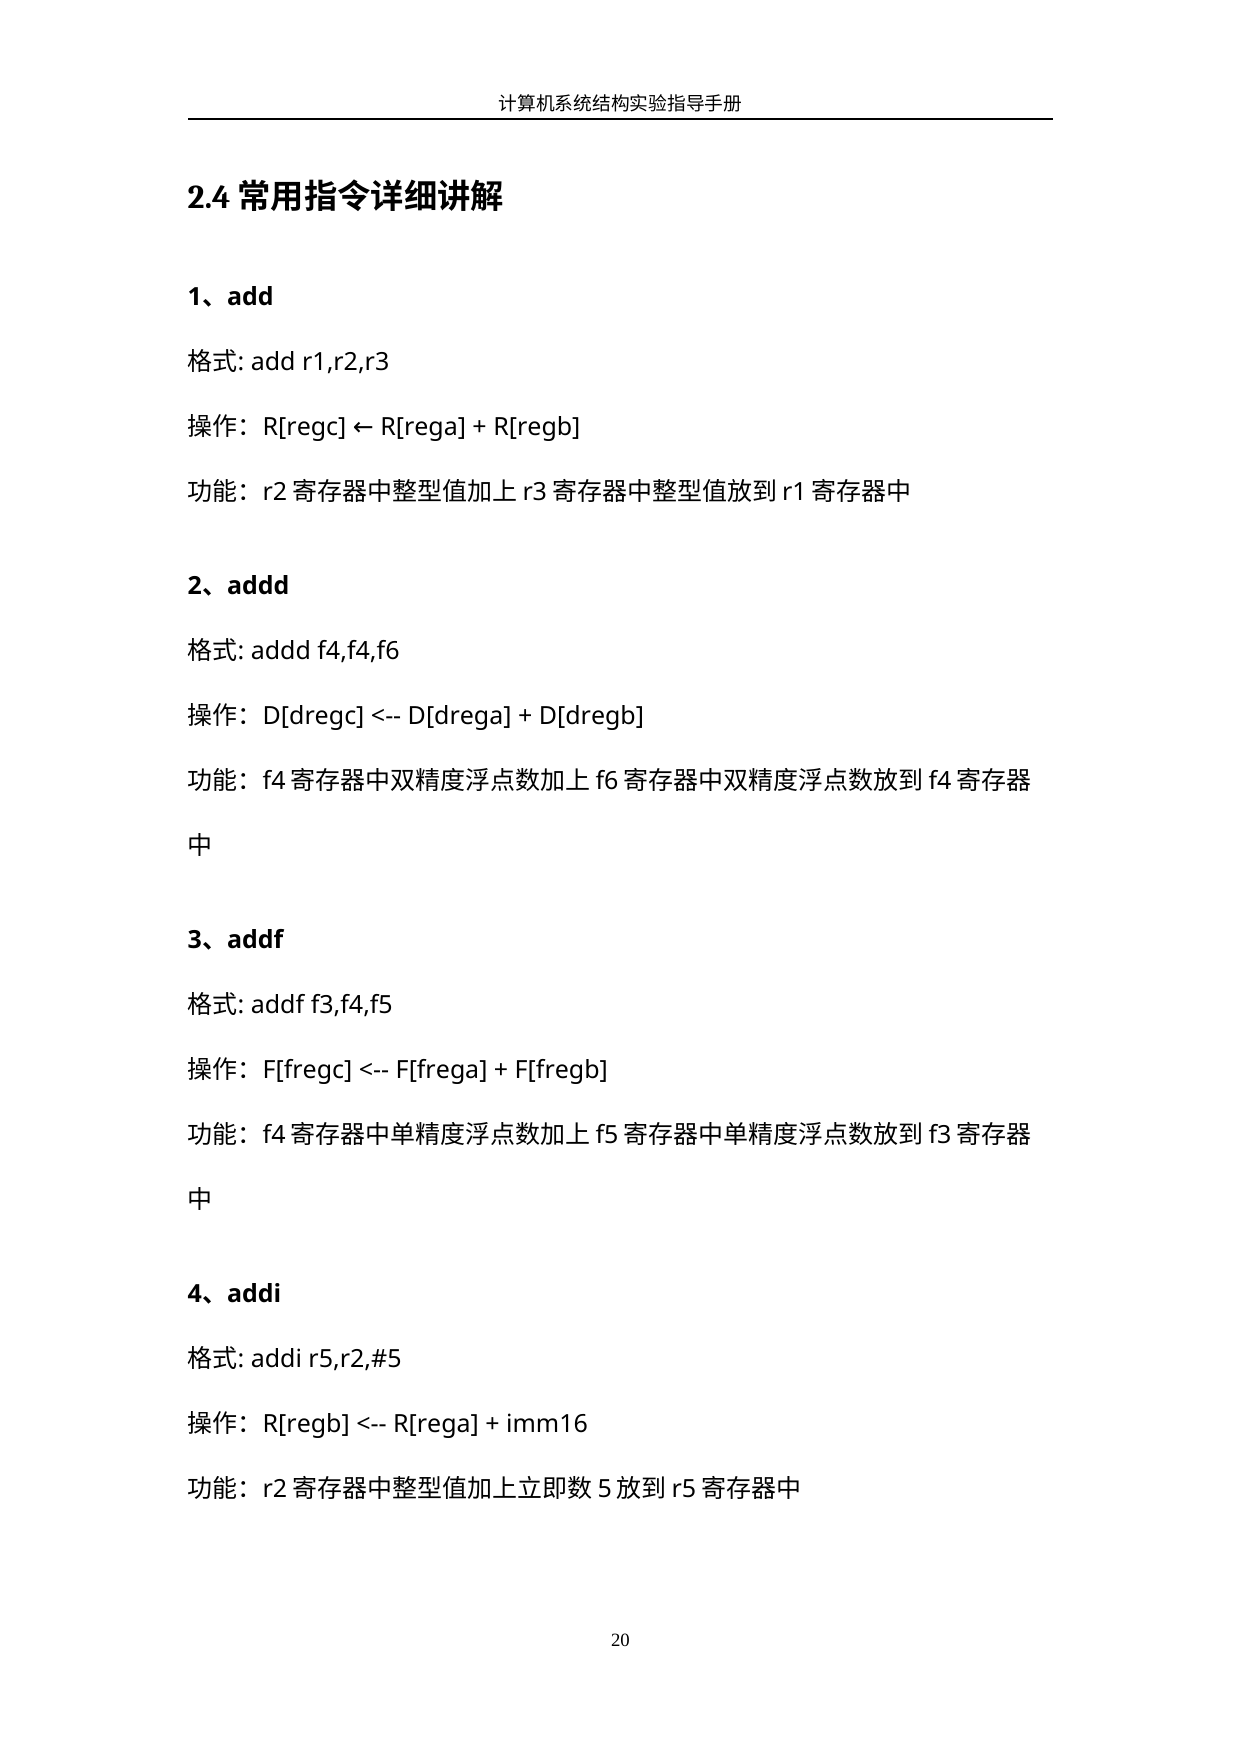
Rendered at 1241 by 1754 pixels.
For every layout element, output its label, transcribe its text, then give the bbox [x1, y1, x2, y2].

text 4、addi 格式: addi r5,r2,#5 操作：R[regb] <-- R[rega] + imm16 功能：r2寄存器中整型值加上立即数5放到r5寄存器中 [187, 1259, 1053, 1519]
text 3、addf 格式: addf f3,f4,f5 操作：F[fregc] <-- F[frega] + F[fregb] 功能：f4寄存器中单精度浮点数加上f5寄存器中单精度浮点数放到f3寄存器中 [187, 905, 1053, 1230]
text 1、add 格式: add r1,r2,r3 操作：R[regc] ← R[rega] + R[regb] [187, 262, 1053, 457]
text 2、addd 格式: addd f4,f4,f6 操作：D[dregc] <-- D[drega] + D[dregb] 功能：f4寄存器中双精度浮点数加上f6寄存器中双精度浮点数放到f4寄存器中 [187, 551, 1053, 876]
subtitle 2.4常用指令详细讲解 [187, 162, 1053, 227]
text 功能：r2寄存器中整型值加上r3寄存器中整型值放到r1寄存器中 [187, 457, 1053, 522]
